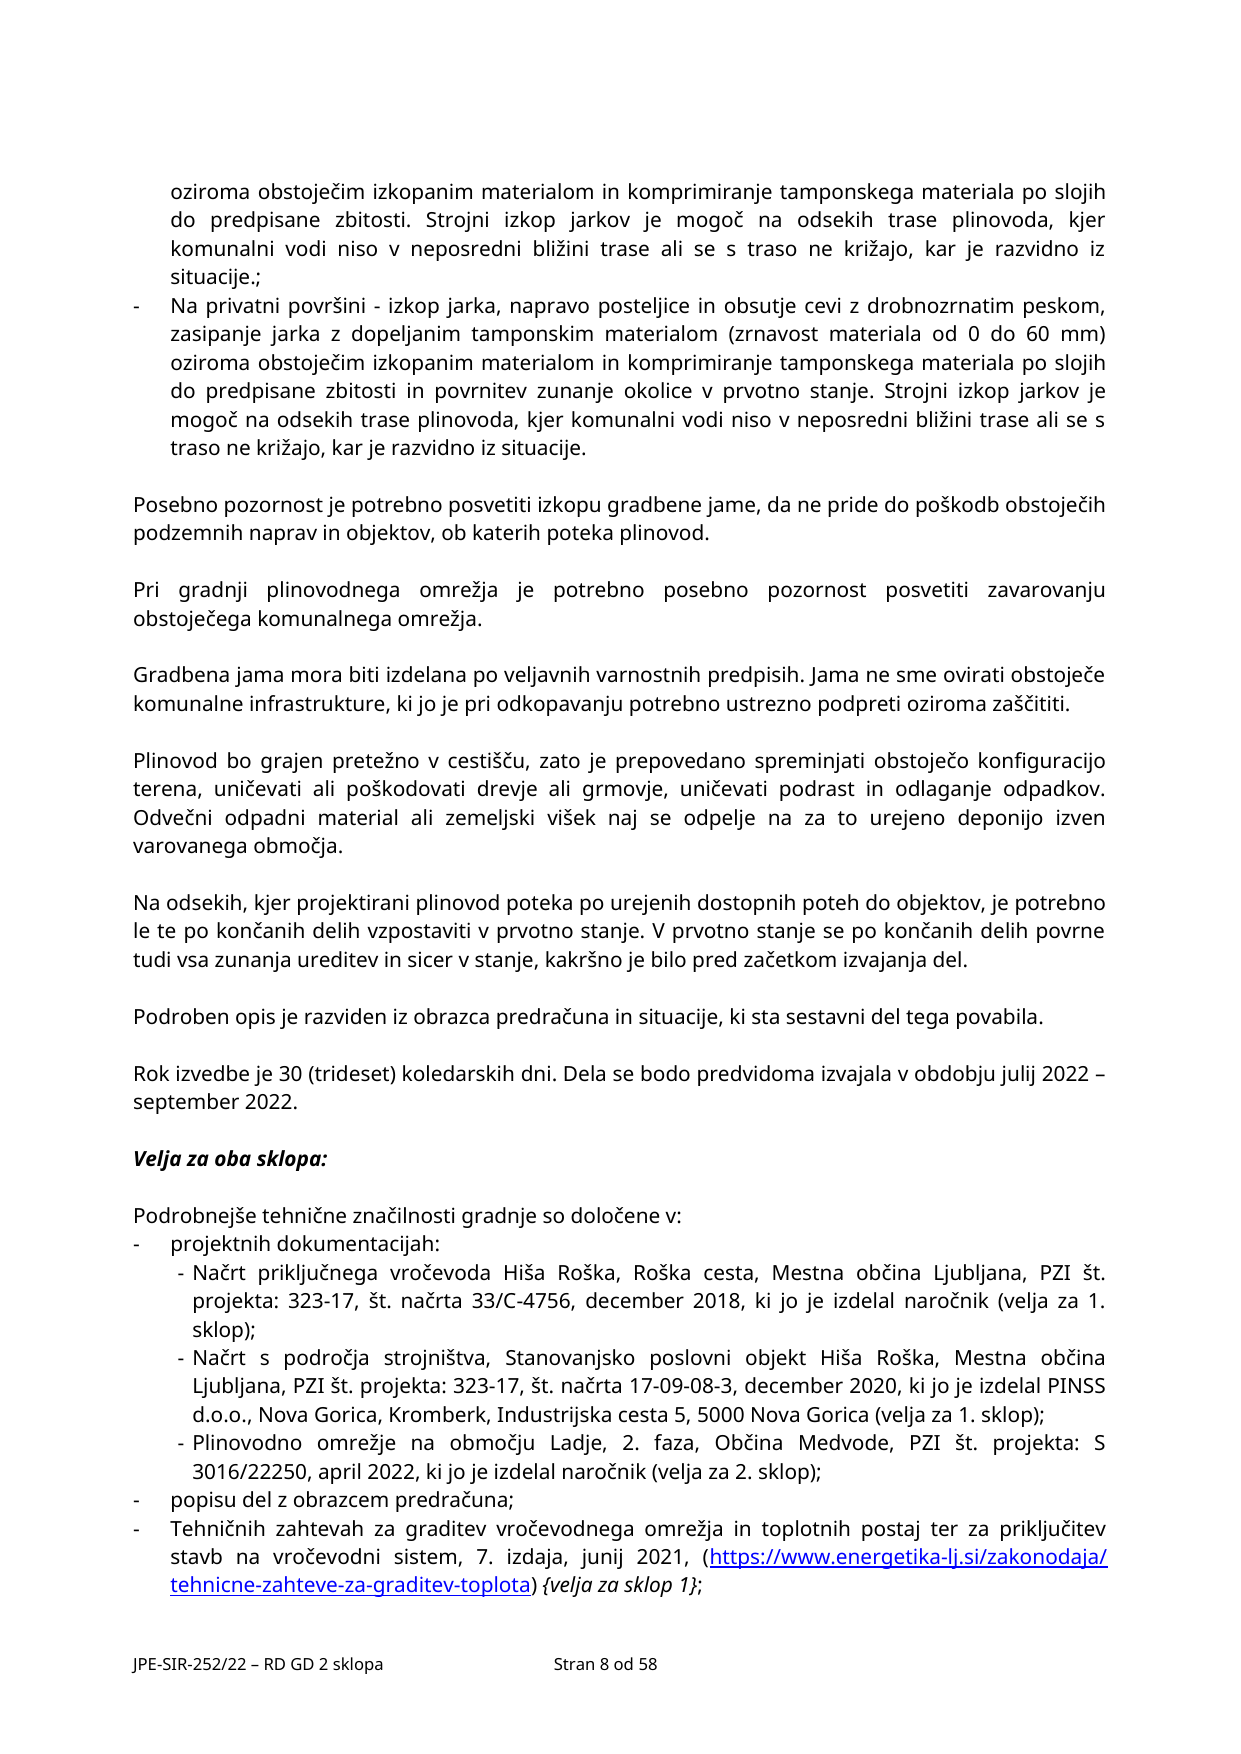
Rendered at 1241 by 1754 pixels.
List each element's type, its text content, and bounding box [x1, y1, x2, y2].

list Plinovodno omrežje na območju Ladje, 2. faza, Občina Medvode, PZI št. projekta: S 3016/22250, april 2022, ki jo je izdelal naročnik (velja za 2. sklop); [177, 1428, 1107, 1485]
text Podrobnejše tehnične značilnosti gradnje so določene v: [133, 1201, 1107, 1229]
text Pri gradnji plinovodnega omrežja je potrebno posebno pozornost posvetiti zavarovanju obstoječega komunalnega omrežja. [133, 575, 1107, 632]
list Na privatni površini - izkop jarka, napravo posteljice in obsutje cevi z drobnozrnatim peskom, zasipanje jarka z dopeljanim tamponskim materialom (zrnavost materiala od 0 do 60 mm) oziroma obstoječim izkopanim materialom in komprimiranje tamponskega materiala po slojih do predpisane zbitosti in povrnitev zunanje okolice v prvotno stanje. Strojni izkop jarkov je mogoč na odsekih trase plinovoda, kjer komunalni vodi niso v neposredni bližini trase ali se s traso ne križajo, kar je razvidno iz situacije. [133, 291, 1107, 462]
list popisu del z obrazcem predračuna; [133, 1485, 1107, 1514]
text Gradbena jama mora biti izdelana po veljavnih varnostnih predpisih. Jama ne sme ovirati obstoječe komunalne infrastrukture, ki jo je pri odkopavanju potrebno ustrezno podpreti oziroma zaščititi. [133, 661, 1107, 717]
list projektnih dokumentacijah: [133, 1229, 1107, 1258]
text Posebno pozornost je potrebno posvetiti izkopu gradbene jame, da ne pride do poškodb obstoječih podzemnih naprav in objektov, ob katerih poteka plinovod. [133, 490, 1107, 547]
text Plinovod bo grajen pretežno v cestišču, zato je prepovedano spreminjati obstoječo konfiguracijo terena, uničevati ali poškodovati drevje ali grmovje, uničevati podrast in odlaganje odpadkov. Odvečni odpadni material ali zemeljski višek naj se odpelje na za to urejeno deponijo izven varovanega območja. [133, 746, 1107, 860]
list Tehničnih zahtevah za graditev vročevodnega omrežja in toplotnih postaj ter za priključitev stavb na vročevodni sistem, 7. izdaja, junij 2021, (https://www.energetika-lj.si/zakonodaja/ tehnicne-zahteve-za-graditev-toplota) {velja za sklop 1}; [133, 1514, 1107, 1599]
text Na odsekih, kjer projektirani plinovod poteka po urejenih dostopnih poteh do objektov, je potrebno le te po končanih delih vzpostaviti v prvotno stanje. V prvotno stanje se po končanih delih povrne tudi vsa zunanja ureditev in sicer v stanje, kakršno je bilo pred začetkom izvajanja del. [133, 888, 1107, 973]
text Podroben opis je razviden iz obrazca predračuna in situacije, ki sta sestavni del tega povabila. [133, 1002, 1107, 1030]
list Načrt priključnega vročevoda Hiša Roška, Roška cesta, Mestna občina Ljubljana, PZI št. projekta: 323-17, št. načrta 33/C-4756, december 2018, ki jo je izdelal naročnik (velja za 1. sklop); [177, 1258, 1107, 1343]
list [133, 177, 1107, 291]
text Rok izvedbe je 30 (trideset) koledarskih dni. Dela se bodo predvidoma izvajala v obdobju julij 2022 – september 2022. [133, 1059, 1107, 1116]
text Velja za oba sklopa: [133, 1144, 1107, 1172]
list Načrt s področja strojništva, Stanovanjsko poslovni objekt Hiša Roška, Mestna občina Ljubljana, PZI št. projekta: 323-17, št. načrta 17-09-08-3, december 2020, ki jo je izdelal PINSS d.o.o., Nova Gorica, Kromberk, Industrijska cesta 5, 5000 Nova Gorica (velja za 1. sklop); [177, 1343, 1107, 1428]
